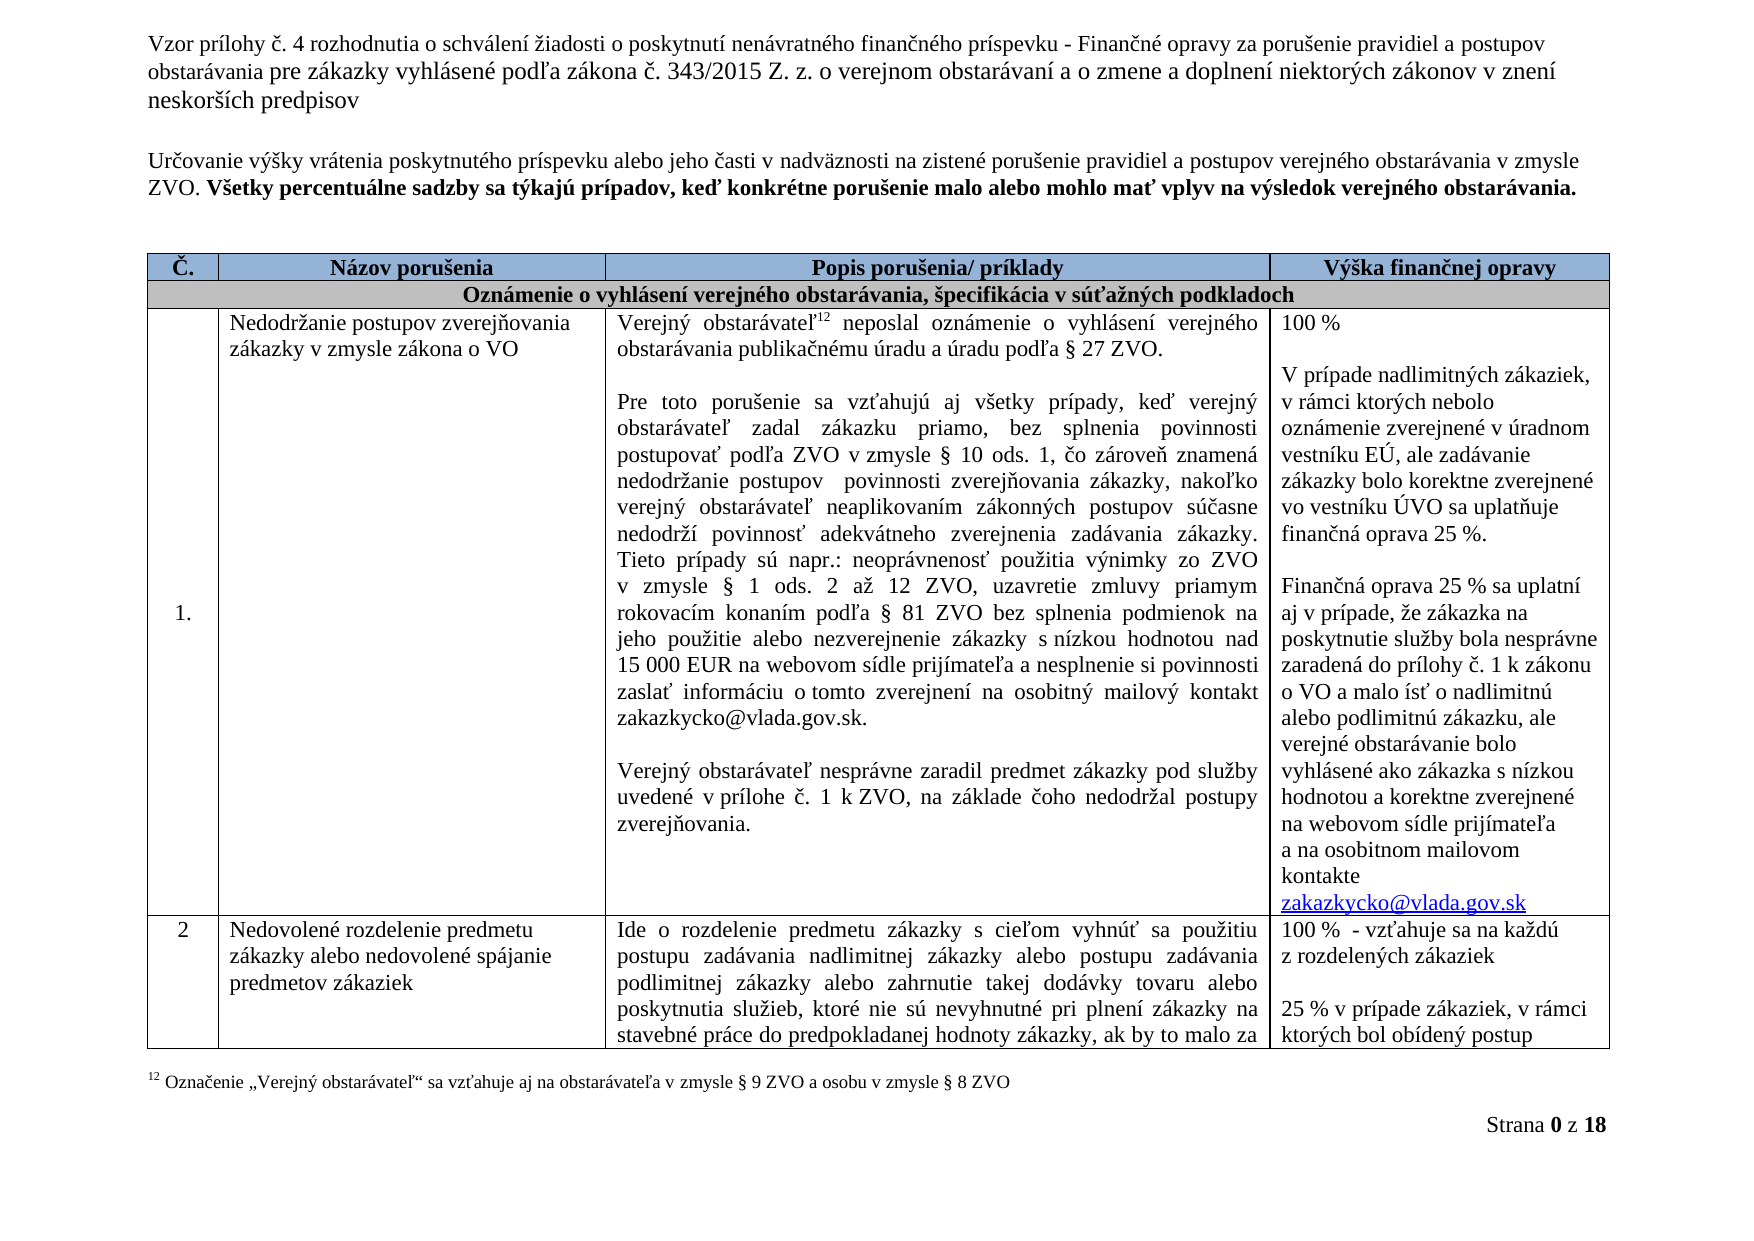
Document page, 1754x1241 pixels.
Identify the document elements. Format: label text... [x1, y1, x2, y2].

table_header Č. [148, 254, 218, 280]
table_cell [1271, 916, 1609, 1048]
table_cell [606, 916, 1269, 1048]
table_cell 2 [148, 916, 218, 1048]
table_header Názov porušenia [219, 254, 605, 280]
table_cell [219, 916, 605, 1048]
table_header Popis porušenia/ príklady [606, 254, 1269, 280]
table_cell Nedodržanie postupov zverejňovania zákazky v zmysle zákona o VO [219, 309, 605, 915]
table_cell 1. [148, 309, 218, 915]
text Určovanie výšky vrátenia poskytnutého príspevku alebo jeho časti v nadväznosti na zistené porušenie pravidiel a postupov verejného obstarávania v zmysle ZVO. Všetky percentuálne sadzby sa týkajú prípadov, keď konkrétne porušenie malo alebo mohlo mať vplyv na výsledok verejného obstarávania. [148, 148, 1606, 200]
table_cell Verejný obstarávateľ neposlal oznámenie o vyhlásení verejného obstarávania publikačnému úradu a úradu podľa § 27 ZVO. Pre toto porušenie sa vzťahujú aj všetky prípady, keď verejný obstarávateľ zadal zákazku priamo, bez splnenia povinnosti postupovať podľa ZVO v zmysle § 10 ods. 1, čo zároveň znamená nedodržanie postupov povinnosti zverejňovania zákazky, nakoľko verejný obstarávateľ neaplikovaním zákonných postupov súčasne nedodrží povinnosť adekvátneho zverejnenia zadávania zákazky. Tieto prípady sú napr.: neoprávnenosť použitia výnimky zo ZVO v zmysle § 1 ods. 2 až 12 ZVO, uzavretie zmluvy priamym rokovacím konaním podľa § 81 ZVO bez splnenia podmienok na jeho použitie alebo nezverejnenie zákazky s nízkou hodnotou nad 15 000 EUR na webovom sídle prijímateľa a nesplnenie si povinnosti zaslať informáciu o tomto zverejnení na osobitný mailový kontakt zakazkycko@vlada.gov.sk. Verejný obstarávateľ nesprávne zaradil predmet zákazky pod služby uvedené v prílohe č. 1 k ZVO, na základe čoho nedodržal postupy zverejňovania. [606, 309, 1269, 915]
table_header Výška finančnej opravy [1271, 254, 1609, 280]
table_cell Oznámenie o vyhlásení verejného obstarávania, špecifikácia v súťažných podkladoch [148, 281, 1609, 308]
table_cell 100 % V prípade nadlimitných zákaziek, v rámci ktorých nebolo oznámenie zverejnené v úradnom vestníku EÚ, ale zadávanie zákazky bolo korektne zverejnené vo vestníku ÚVO sa uplatňuje finančná oprava 25 %. Finančná oprava 25 % sa uplatní aj v prípade, že zákazka na poskytnutie služby bola nesprávne zaradená do prílohy č. 1 k zákonu o VO a malo ísť o nadlimitnú alebo podlimitnú zákazku, ale verejné obstarávanie bolo vyhlásené ako zákazka s nízkou hodnotou a korektne zverejnené na webovom sídle prijímateľa a na osobitnom mailovom kontakte zakazkycko@vlada.gov.sk [1271, 309, 1609, 915]
